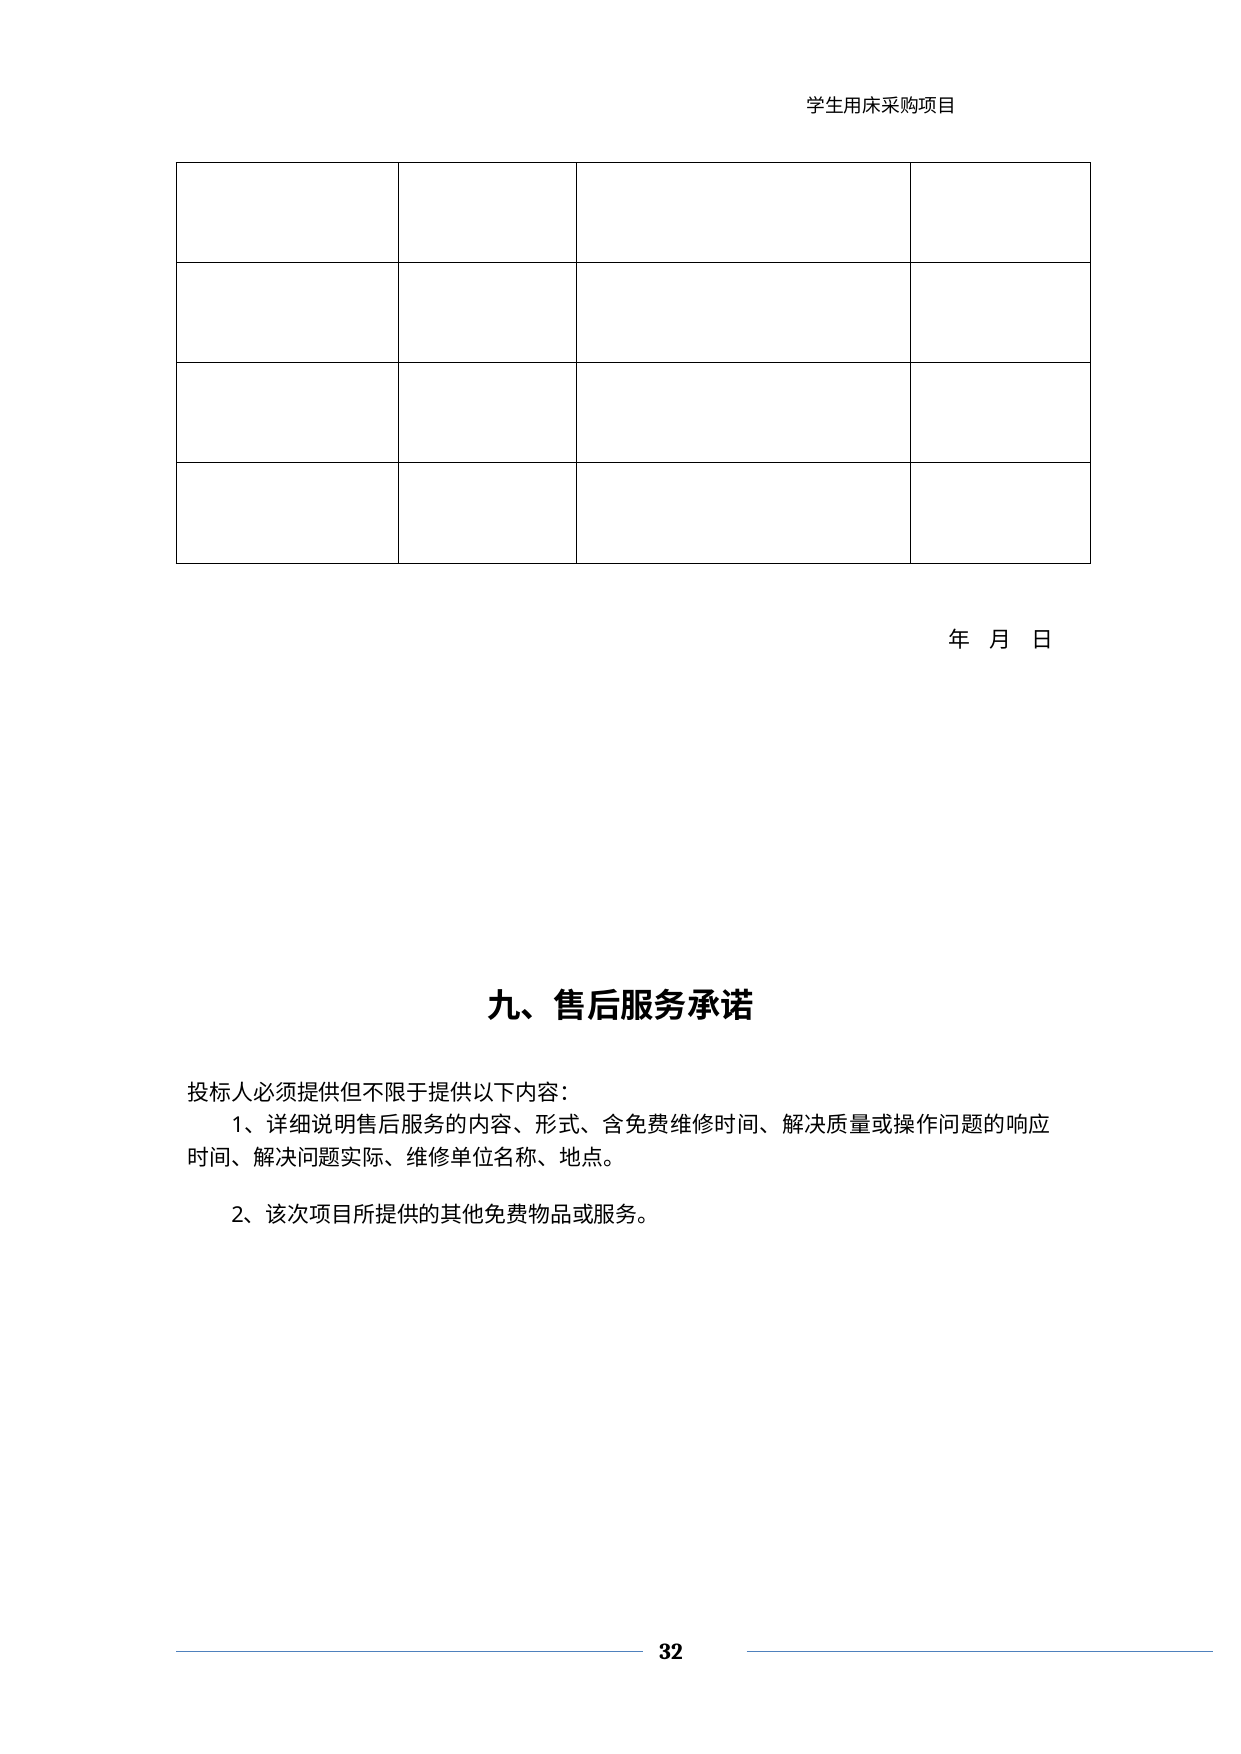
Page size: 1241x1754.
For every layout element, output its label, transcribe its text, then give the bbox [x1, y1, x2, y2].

table_cell [911, 463, 1090, 563]
text 1、详细说明售后服务的内容、形式、含免费维修时间、解决质量或操作问题的响应时间、解决问题实际、维修单位名称、地点。 [187, 1107, 1053, 1172]
table_cell [399, 263, 576, 362]
subtitle 九、售后服务承诺 [187, 971, 1053, 1036]
table_cell [177, 463, 398, 563]
table_cell [577, 263, 910, 362]
table_cell [577, 163, 910, 262]
table_cell [177, 163, 398, 262]
table_cell [577, 463, 910, 563]
table_cell [399, 463, 576, 563]
table_cell [911, 163, 1090, 262]
text 投标人必须提供但不限于提供以下内容： [187, 1074, 1053, 1107]
table_cell [399, 163, 576, 262]
table_cell [399, 363, 576, 462]
table_cell [911, 263, 1090, 362]
subtitle 年 月 日 [187, 622, 1053, 654]
subtitle 2、该次项目所提供的其他免费物品或服务。 [187, 1197, 1053, 1229]
table_cell [911, 363, 1090, 462]
table_cell [177, 263, 398, 362]
table_cell [177, 363, 398, 462]
table_cell [577, 363, 910, 462]
